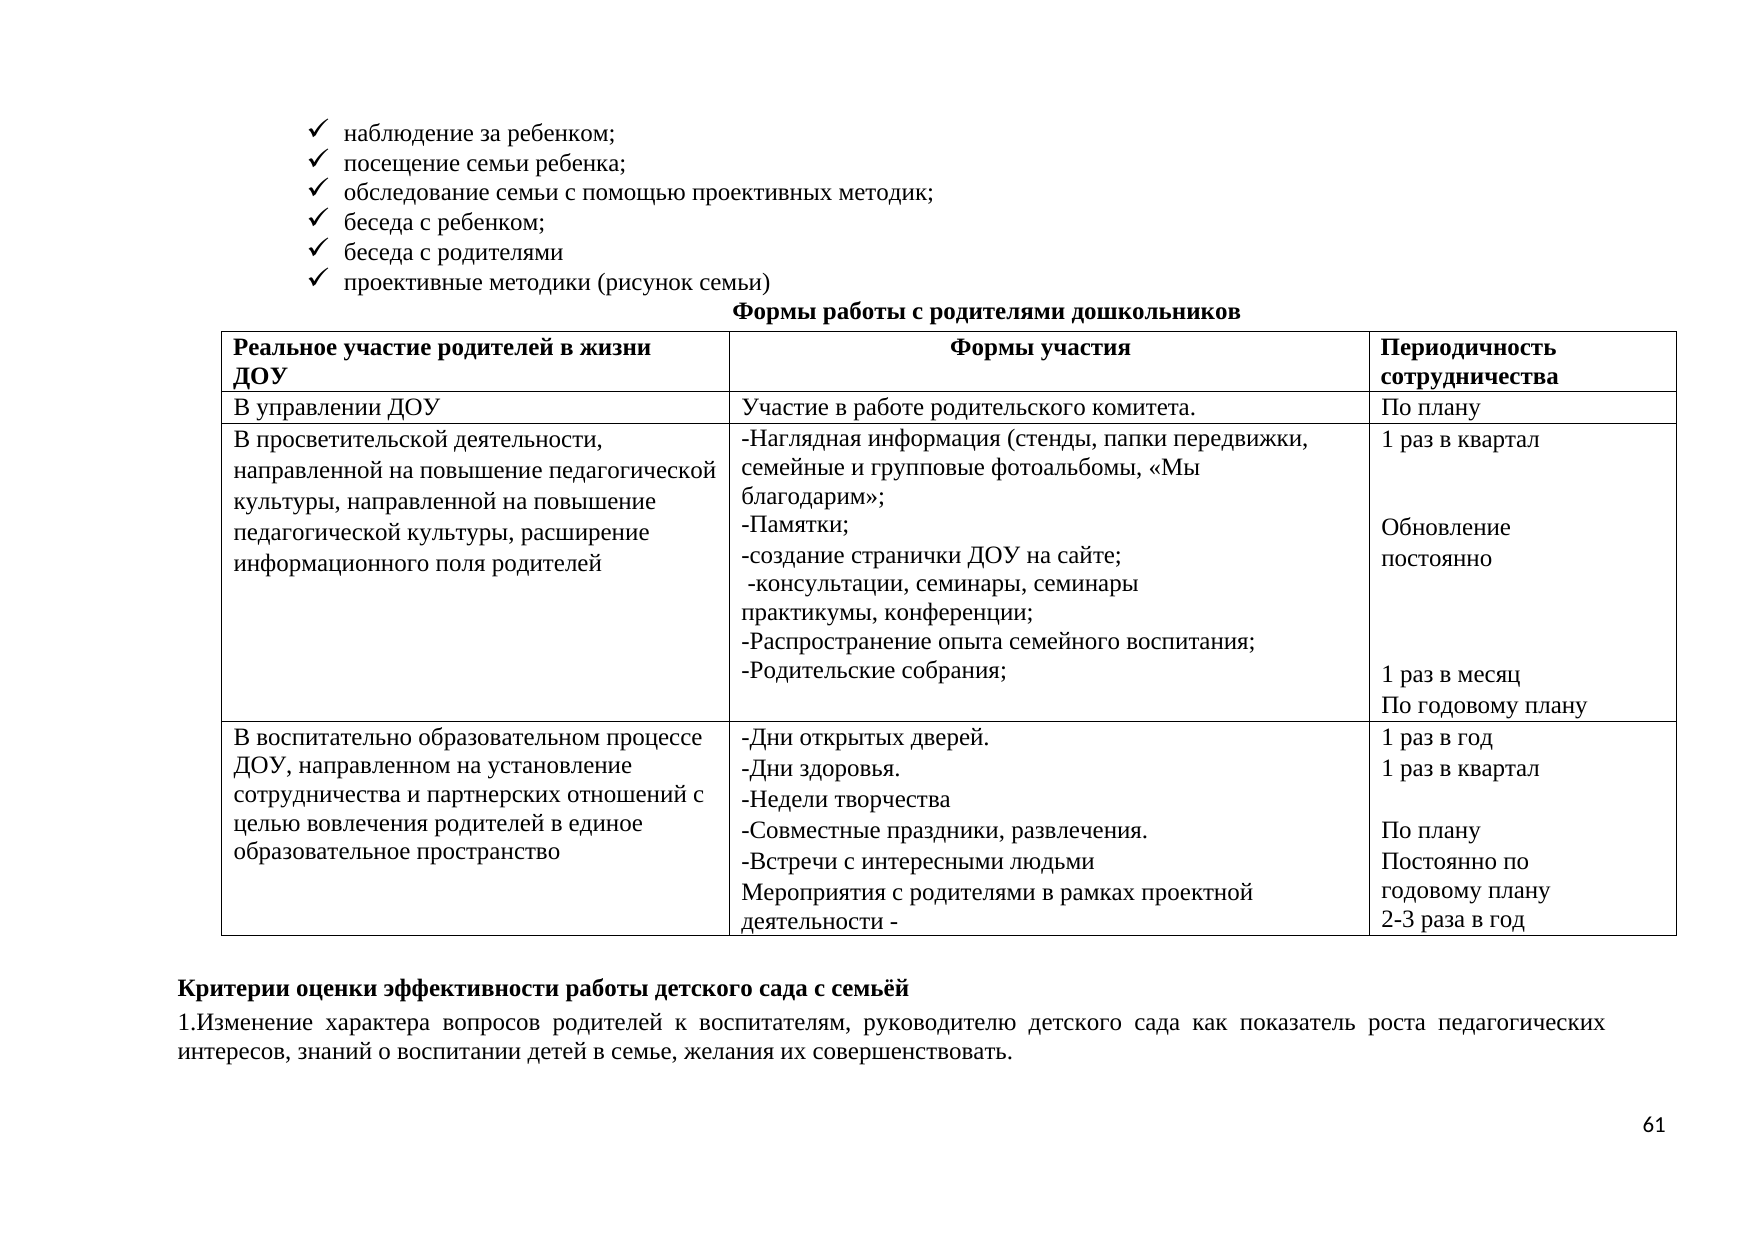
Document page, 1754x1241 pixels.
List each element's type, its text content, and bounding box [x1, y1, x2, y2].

table_header Реальное участие родителей в жизни ДОУ [222, 332, 729, 391]
table_cell Участие в работе родительского комитета. [730, 392, 1369, 423]
table_cell В управлении ДОУ [222, 392, 729, 423]
table_cell В просветительской деятельности, направленной на повышение педагогической культуры, направленной на повышение педагогической культуры, расширение информационного поля родителей [222, 424, 729, 721]
text Формы работы с родителями дошкольников [551, 296, 1647, 325]
list наблюдение за ребенком; [306, 118, 1548, 148]
list беседа с ребенком; [306, 207, 1548, 237]
table_cell -Наглядная информация (стенды, папки передвижки, семейные и групповые фотоальбомы, «Мы благодарим»; -Памятки; -создание странички ДОУ на сайте; -консультации, семинары, семинары практикумы, конференции; -Распространение опыта семейного воспитания; -Родительские собрания; [730, 424, 1369, 721]
text 1.Изменение характера вопросов родителей к воспитателям, руководителю детского сада как показатель роста педагогических интересов, знаний о воспитании детей в семье, желания их совершенствовать. [177, 1007, 1607, 1065]
table_header Периодичность сотрудничества [1370, 332, 1676, 391]
table_cell -Дни открытых дверей. -Дни здоровья. -Недели творчества -Совместные праздники, развлечения. -Встречи с интересными людьми Мероприятия с родителями в рамках проектной деятельности - [730, 722, 1369, 935]
table_cell 1 раз в год 1 раз в квартал По плану Постоянно по годовому плану 2-3 раза в год [1370, 722, 1676, 935]
table_cell 1 раз в квартал Обновление постоянно 1 раз в месяц По годовому плану [1370, 424, 1676, 721]
list проективные методики (рисунок семьи) [306, 267, 1548, 296]
list посещение семьи ребенка; [306, 148, 1548, 177]
list беседа с родителями [306, 237, 1548, 267]
table_cell По плану [1370, 392, 1676, 423]
text Критерии оценки эффективности работы детского сада с семьёй [177, 973, 1519, 1001]
table_cell В воспитательно образовательном процессе ДОУ, направленном на установление сотрудничества и партнерских отношений с целью вовлечения родителей в единое образовательное пространство [222, 722, 729, 935]
list обследование семьи с помощью проективных методик; [306, 177, 1548, 207]
table_header Формы участия [730, 332, 1369, 391]
